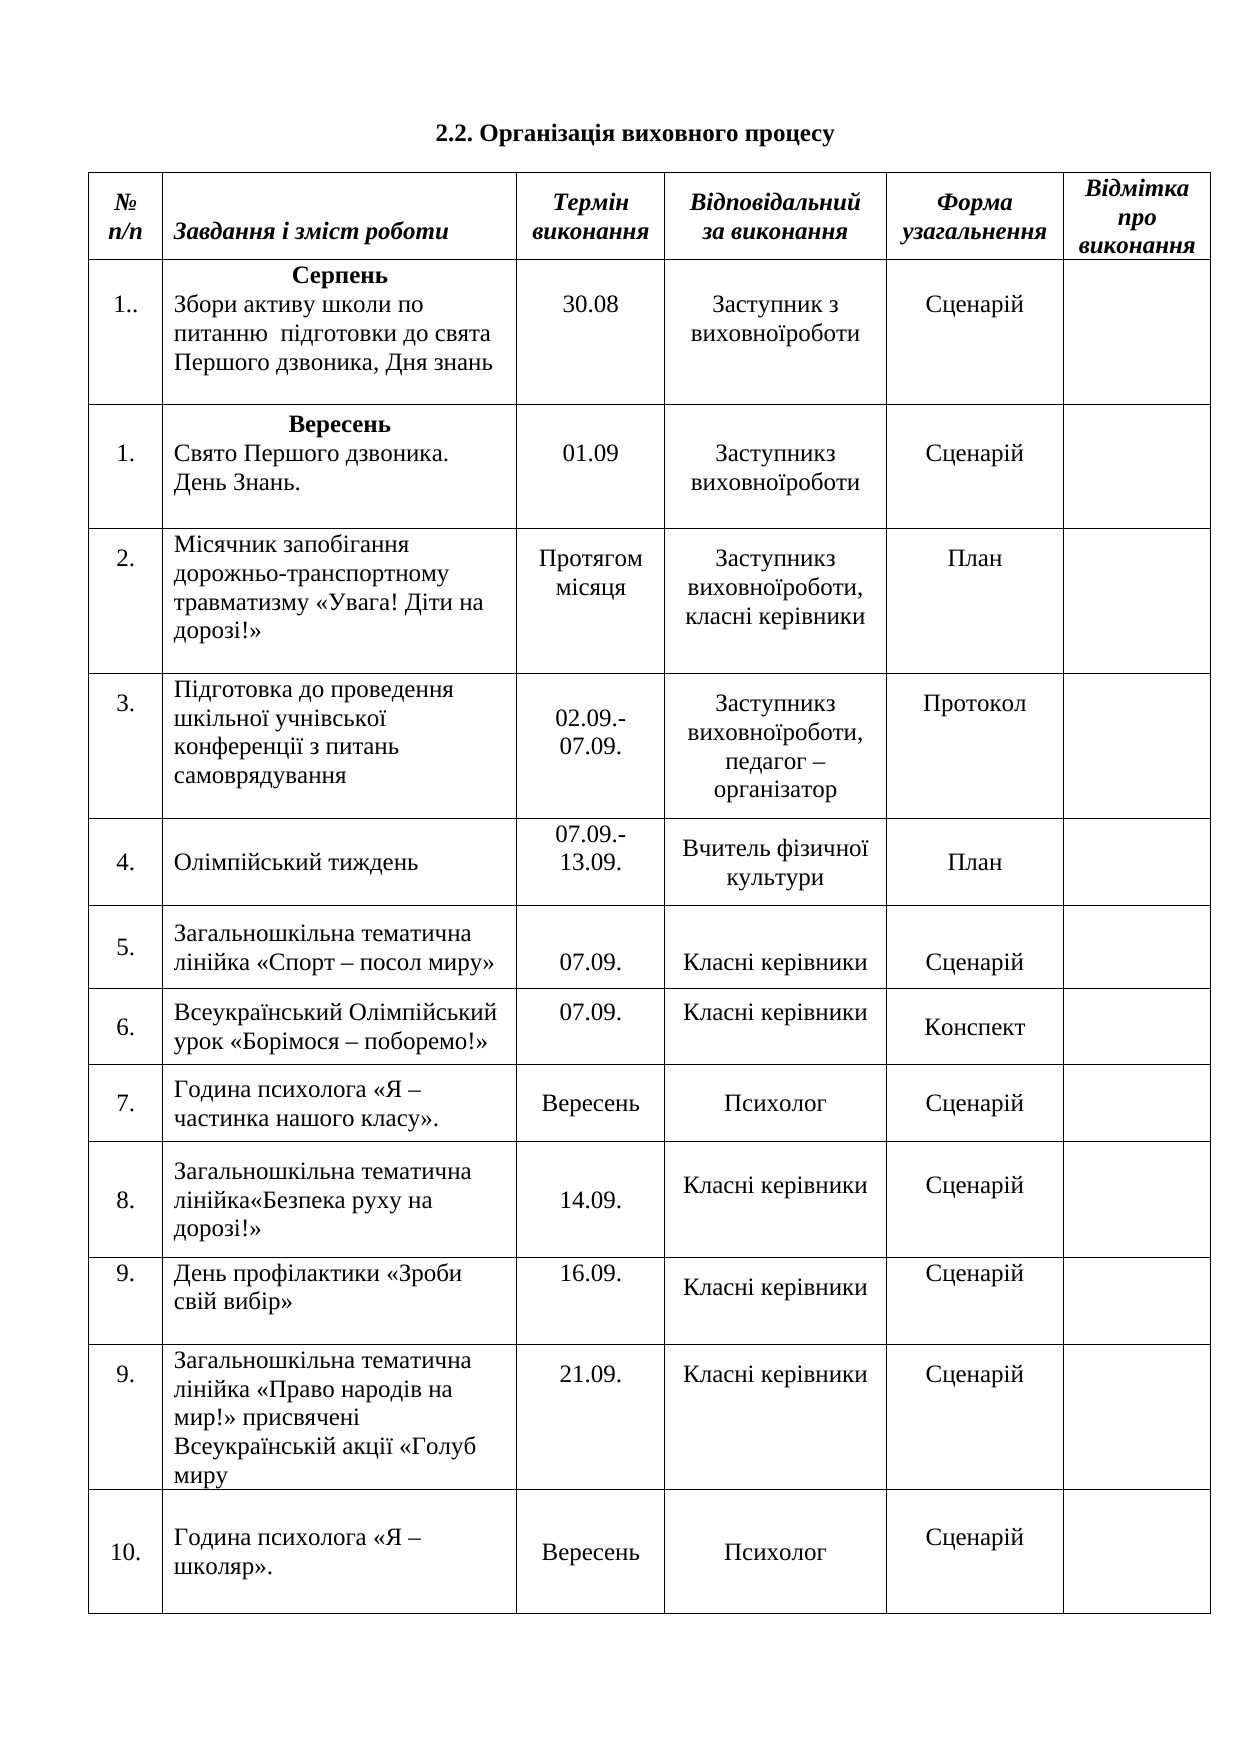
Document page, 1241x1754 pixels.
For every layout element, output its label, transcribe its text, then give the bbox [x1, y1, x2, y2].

table_header Відповідальний за виконання [665, 173, 886, 259]
table_cell Загальношкільна тематична лінійка«Безпека руху на дорозі!» [163, 1142, 516, 1257]
table_cell Класні керівники [665, 1142, 886, 1257]
table_cell 14.09. [517, 1142, 664, 1257]
table_cell Загальношкільна тематична лінійка «Право народів на мир!» присвячені Всеукраїнській акції «Голуб миру [163, 1345, 516, 1489]
table_cell Година психолога «Я – частинка нашого класу». [163, 1065, 516, 1141]
table_cell 7. [89, 1065, 162, 1141]
table_cell [1064, 405, 1210, 528]
table_cell Заступник з виховноїроботи [665, 260, 886, 404]
table_cell Класні керівники [665, 906, 886, 987]
table_cell Серпень Збори активу школи по питанню підготовки до свята Першого дзвоника, Дня знань [163, 260, 516, 404]
table_cell Сценарій [887, 1065, 1063, 1141]
table_cell 9. [89, 1345, 162, 1489]
table_cell 07.09. [517, 989, 664, 1064]
table_cell Вересень Свято Першого дзвоника. День Знань. [163, 405, 516, 528]
table_cell 5. [89, 906, 162, 987]
table_cell 1. [89, 405, 162, 528]
table_cell 3. [89, 674, 162, 818]
table_cell 1.. [89, 260, 162, 404]
table_cell Заступникз виховноїроботи, педагог – організатор [665, 674, 886, 818]
table_cell Сценарій [887, 1490, 1063, 1612]
table_cell Протягом місяця [517, 529, 664, 673]
table_cell Класні керівники [665, 1258, 886, 1344]
table_cell План [887, 819, 1063, 905]
table_cell [1064, 906, 1210, 987]
table_cell Сценарій [887, 906, 1063, 987]
table_cell 01.09 [517, 405, 664, 528]
table_cell Сценарій [887, 405, 1063, 528]
table_cell Конспект [887, 989, 1063, 1064]
table_cell 10. [89, 1490, 162, 1612]
table_cell 9. [89, 1258, 162, 1344]
table_cell Підготовка до проведення шкільної учнівської конференції з питань самоврядування [163, 674, 516, 818]
table_cell 8. [89, 1142, 162, 1257]
table_cell [1064, 260, 1210, 404]
table_cell Вересень [517, 1065, 664, 1141]
table_cell Година психолога «Я – школяр». [163, 1490, 516, 1612]
table_header Відмітка про виконання [1064, 173, 1210, 259]
table_cell Вересень [517, 1490, 664, 1612]
table_cell 07.09. [517, 906, 664, 987]
table_cell 2. [89, 529, 162, 673]
table_cell Заступникз виховноїроботи, класні керівники [665, 529, 886, 673]
table_cell [1064, 529, 1210, 673]
table_cell [1064, 819, 1210, 905]
table_cell 16.09. [517, 1258, 664, 1344]
table_header Форма узагальнення [887, 173, 1063, 259]
table_cell Протокол [887, 674, 1063, 818]
table_header Завдання і зміст роботи [163, 173, 516, 259]
table_cell [1064, 1345, 1210, 1489]
table_cell Класні керівники [665, 989, 886, 1064]
table_cell День профілактики «Зроби свій вибір» [163, 1258, 516, 1344]
table_cell 4. [89, 819, 162, 905]
table_cell [1064, 1490, 1210, 1612]
table_cell Олімпійський тиждень [163, 819, 516, 905]
table_cell 07.09.-13.09. [517, 819, 664, 905]
table_cell 02.09.- 07.09. [517, 674, 664, 818]
table_cell Сценарій [887, 1258, 1063, 1344]
table_cell [1064, 1065, 1210, 1141]
table_cell 30.08 [517, 260, 664, 404]
table_cell Заступникз виховноїроботи [665, 405, 886, 528]
table_header Термін виконання [517, 173, 664, 259]
table_cell План [887, 529, 1063, 673]
table_cell Психолог [665, 1490, 886, 1612]
table_cell Всеукраїнський Олімпійський урок «Борімося – поборемо!» [163, 989, 516, 1064]
table_cell Загальношкільна тематична лінійка «Спорт – посол миру» [163, 906, 516, 987]
table_cell Сценарій [887, 260, 1063, 404]
table_cell Сценарій [887, 1142, 1063, 1257]
table_cell [1064, 989, 1210, 1064]
table_cell Вчитель фізичної культури [665, 819, 886, 905]
table_cell Місячник запобігання дорожньо-транспортному травматизму «Увага! Діти на дорозі!» [163, 529, 516, 673]
table_cell 6. [89, 989, 162, 1064]
table_cell [1064, 1142, 1210, 1257]
table_cell Сценарій [887, 1345, 1063, 1489]
table_cell [1064, 1258, 1210, 1344]
table_cell Класні керівники [665, 1345, 886, 1489]
text 2.2. Організація виховного процесу [89, 118, 1181, 147]
table_header № п/п [89, 173, 162, 259]
table_cell Психолог [665, 1065, 886, 1141]
table_cell 21.09. [517, 1345, 664, 1489]
table_cell [1064, 674, 1210, 818]
